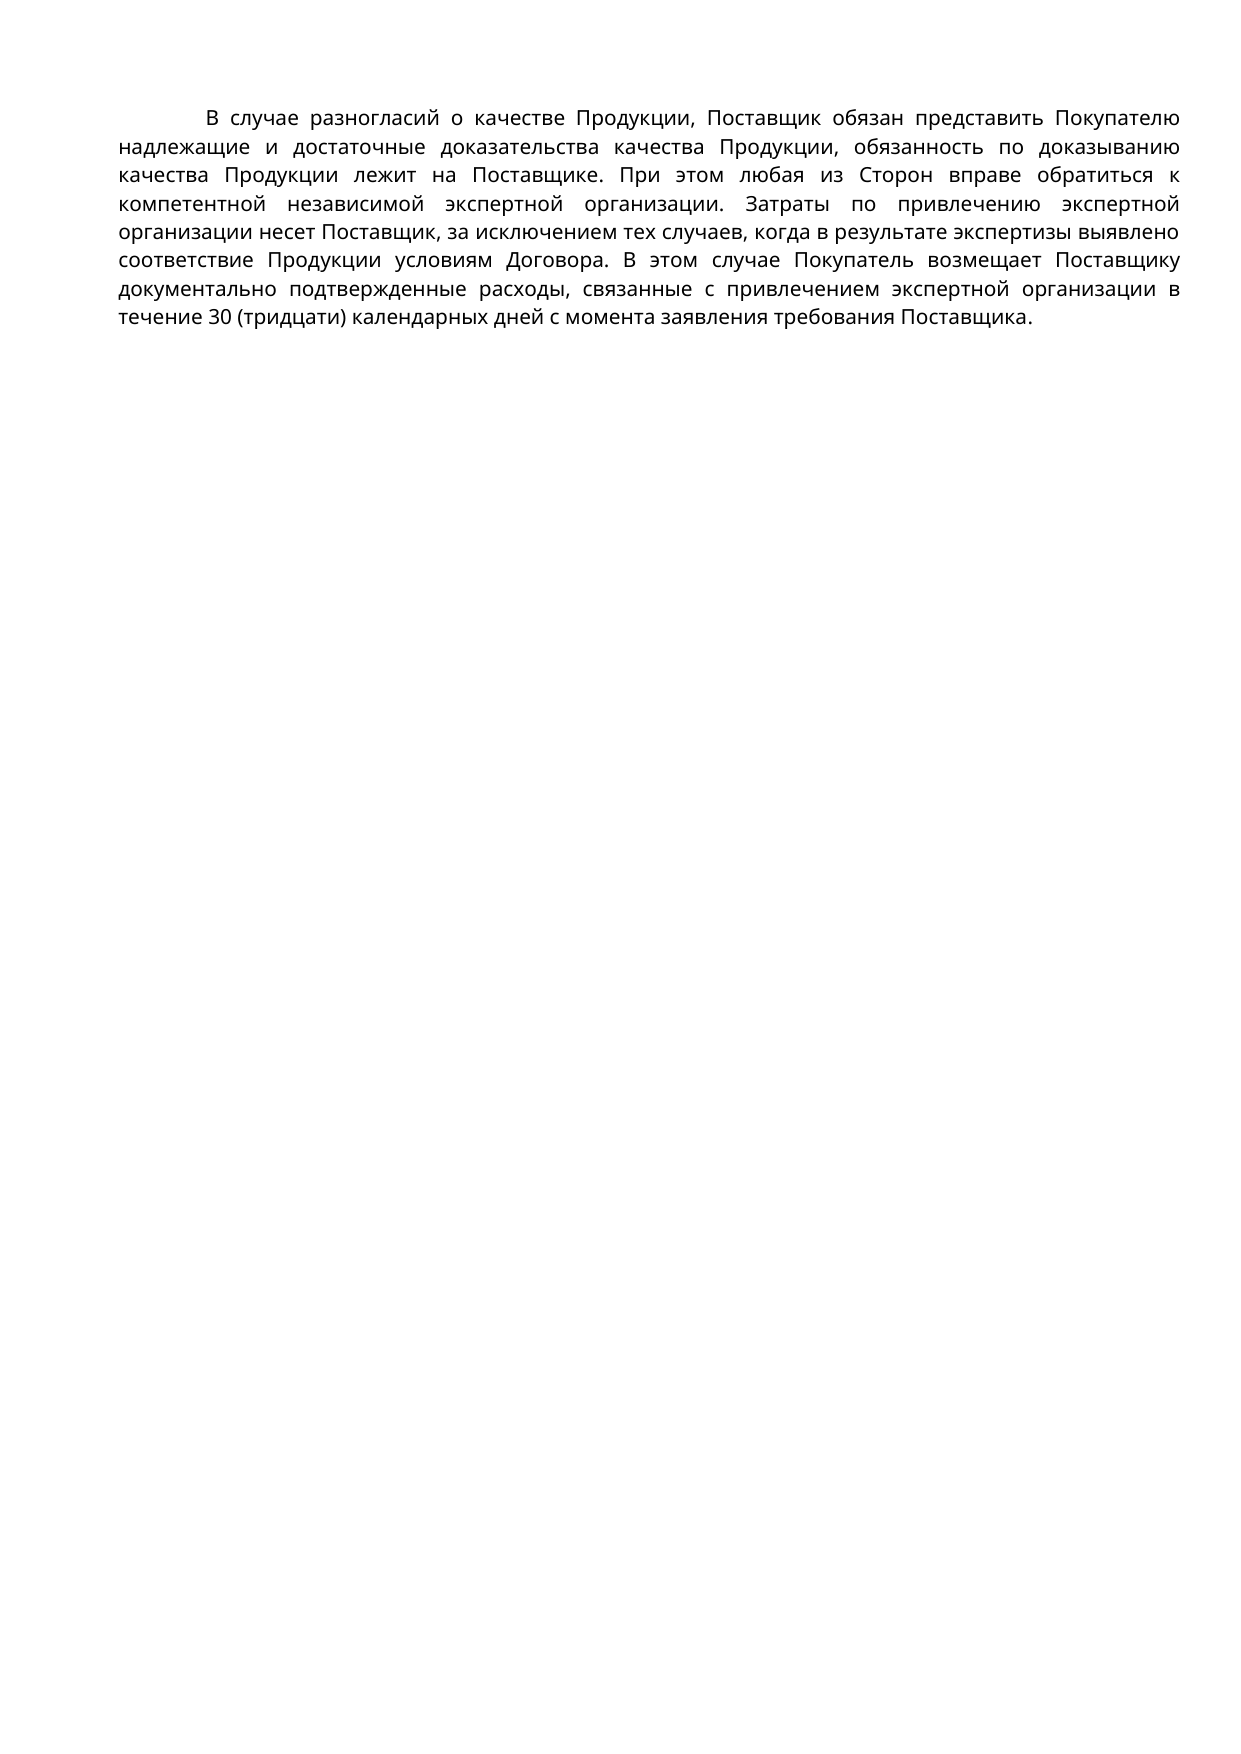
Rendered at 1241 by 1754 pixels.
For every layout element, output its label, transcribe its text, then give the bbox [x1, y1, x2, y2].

text В случае разногласий о качестве Продукции, Поставщик обязан представить Покупателю надлежащие и достаточные доказательства качества Продукции, обязанность по доказыванию качества Продукции лежит на Поставщике. При этом любая из Сторон вправе обратиться к компетентной независимой экспертной организации. Затраты по привлечению экспертной организации несет Поставщик, за исключением тех случаев, когда в результате экспертизы выявлено соответствие Продукции условиям Договора. В этом случае Покупатель возмещает Поставщику документально подтвержденные расходы, связанные с привлечением экспертной организации в течение 30 (тридцати) календарных дней с момента заявления требования Поставщика. [118, 103, 1181, 331]
